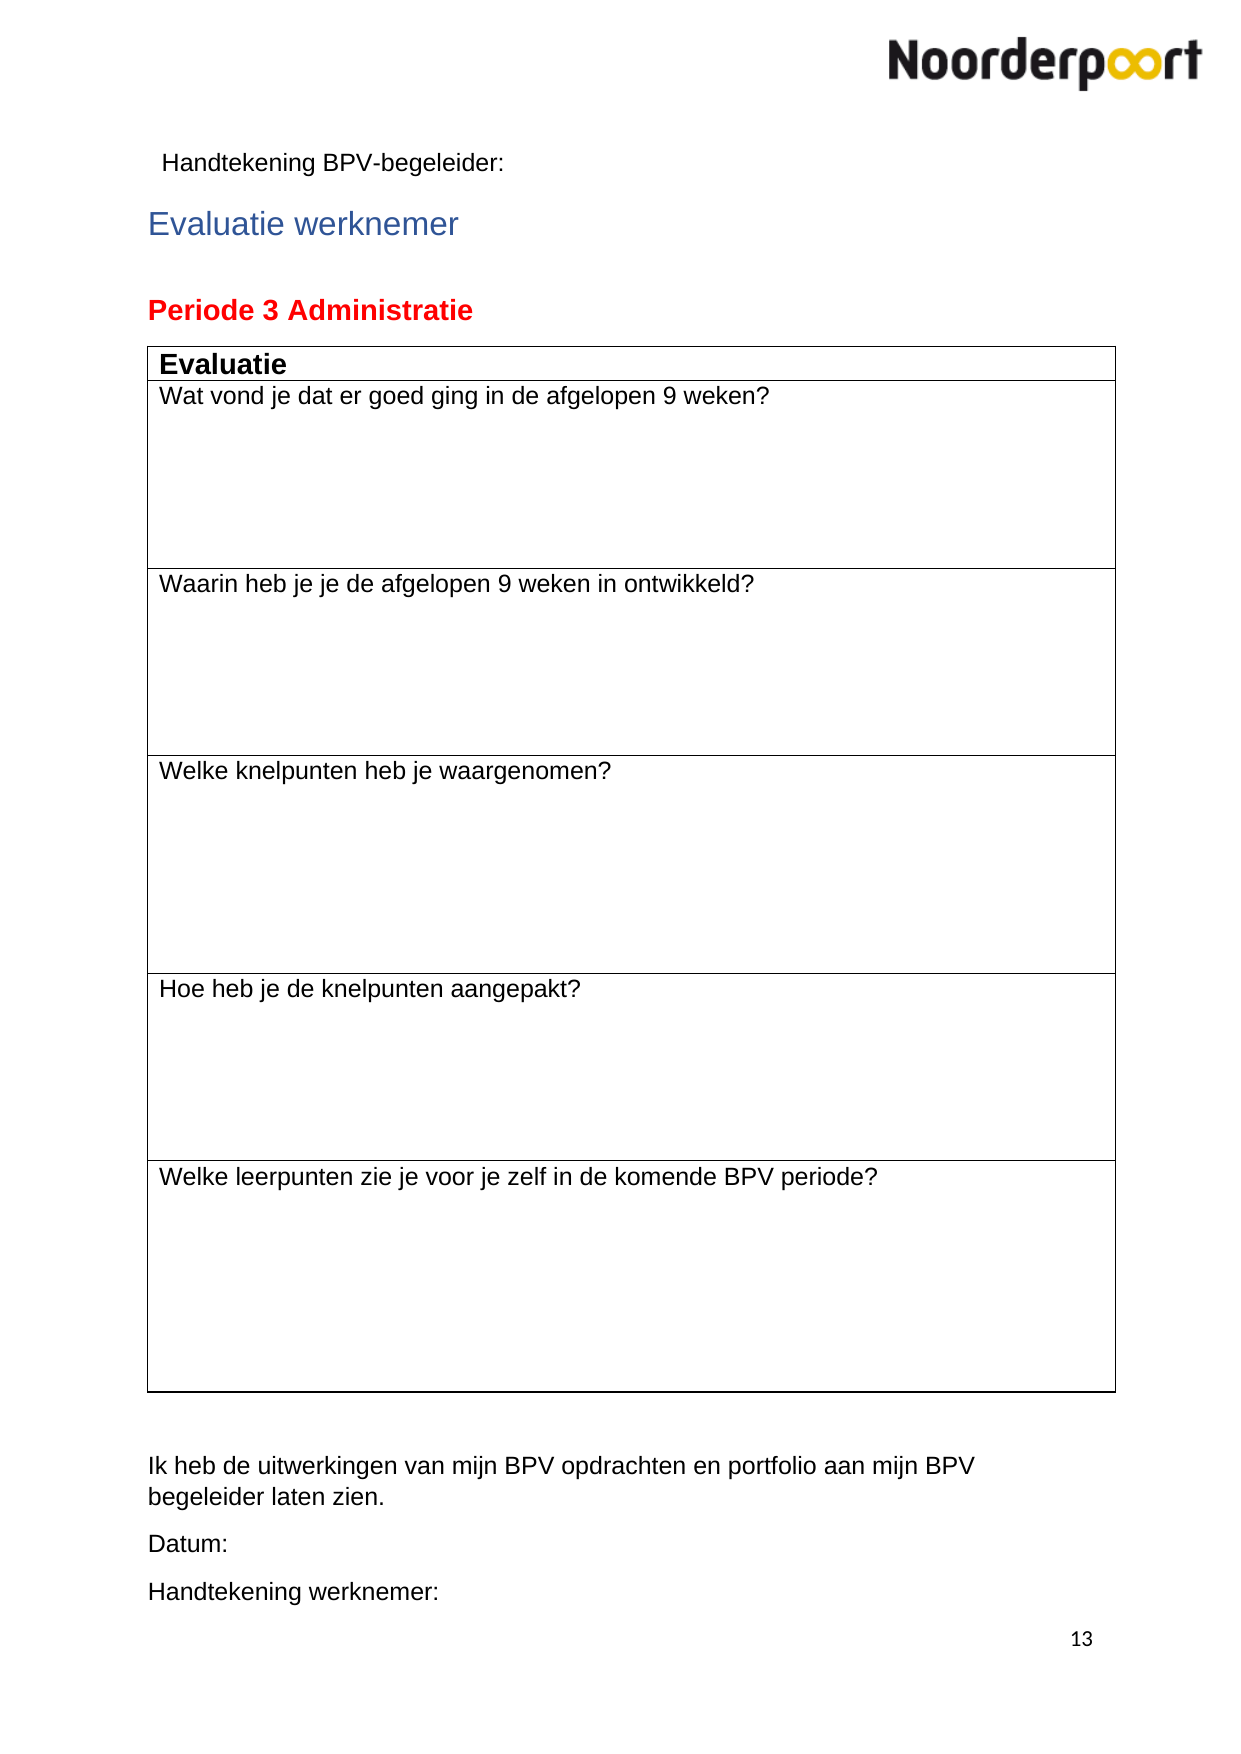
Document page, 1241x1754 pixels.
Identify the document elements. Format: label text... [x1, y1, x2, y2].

text Periode 3 Administratie [148, 293, 1093, 326]
text Handtekening werknemer: [148, 1577, 1093, 1606]
subtitle Evaluatie werknemer [148, 204, 1093, 242]
table_cell Hoe heb je de knelpunten aangepakt? [148, 974, 1115, 1160]
text Datum: [148, 1529, 1093, 1558]
table_cell Welke leerpunten zie je voor je zelf in de komende BPV periode? [148, 1161, 1115, 1391]
table_header Evaluatie [148, 347, 1115, 380]
table_cell Wat vond je dat er goed ging in de afgelopen 9 weken? [148, 381, 1115, 567]
text Handtekening BPV-begeleider: [148, 148, 1093, 176]
picture [882, 31, 1205, 93]
table_cell Waarin heb je je de afgelopen 9 weken in ontwikkeld? [148, 569, 1115, 755]
text Ik heb de uitwerkingen van mijn BPV opdrachten en portfolio aan mijn BPV begeleider laten zien. [148, 1451, 1093, 1510]
table_cell Welke knelpunten heb je waargenomen? [148, 756, 1115, 973]
